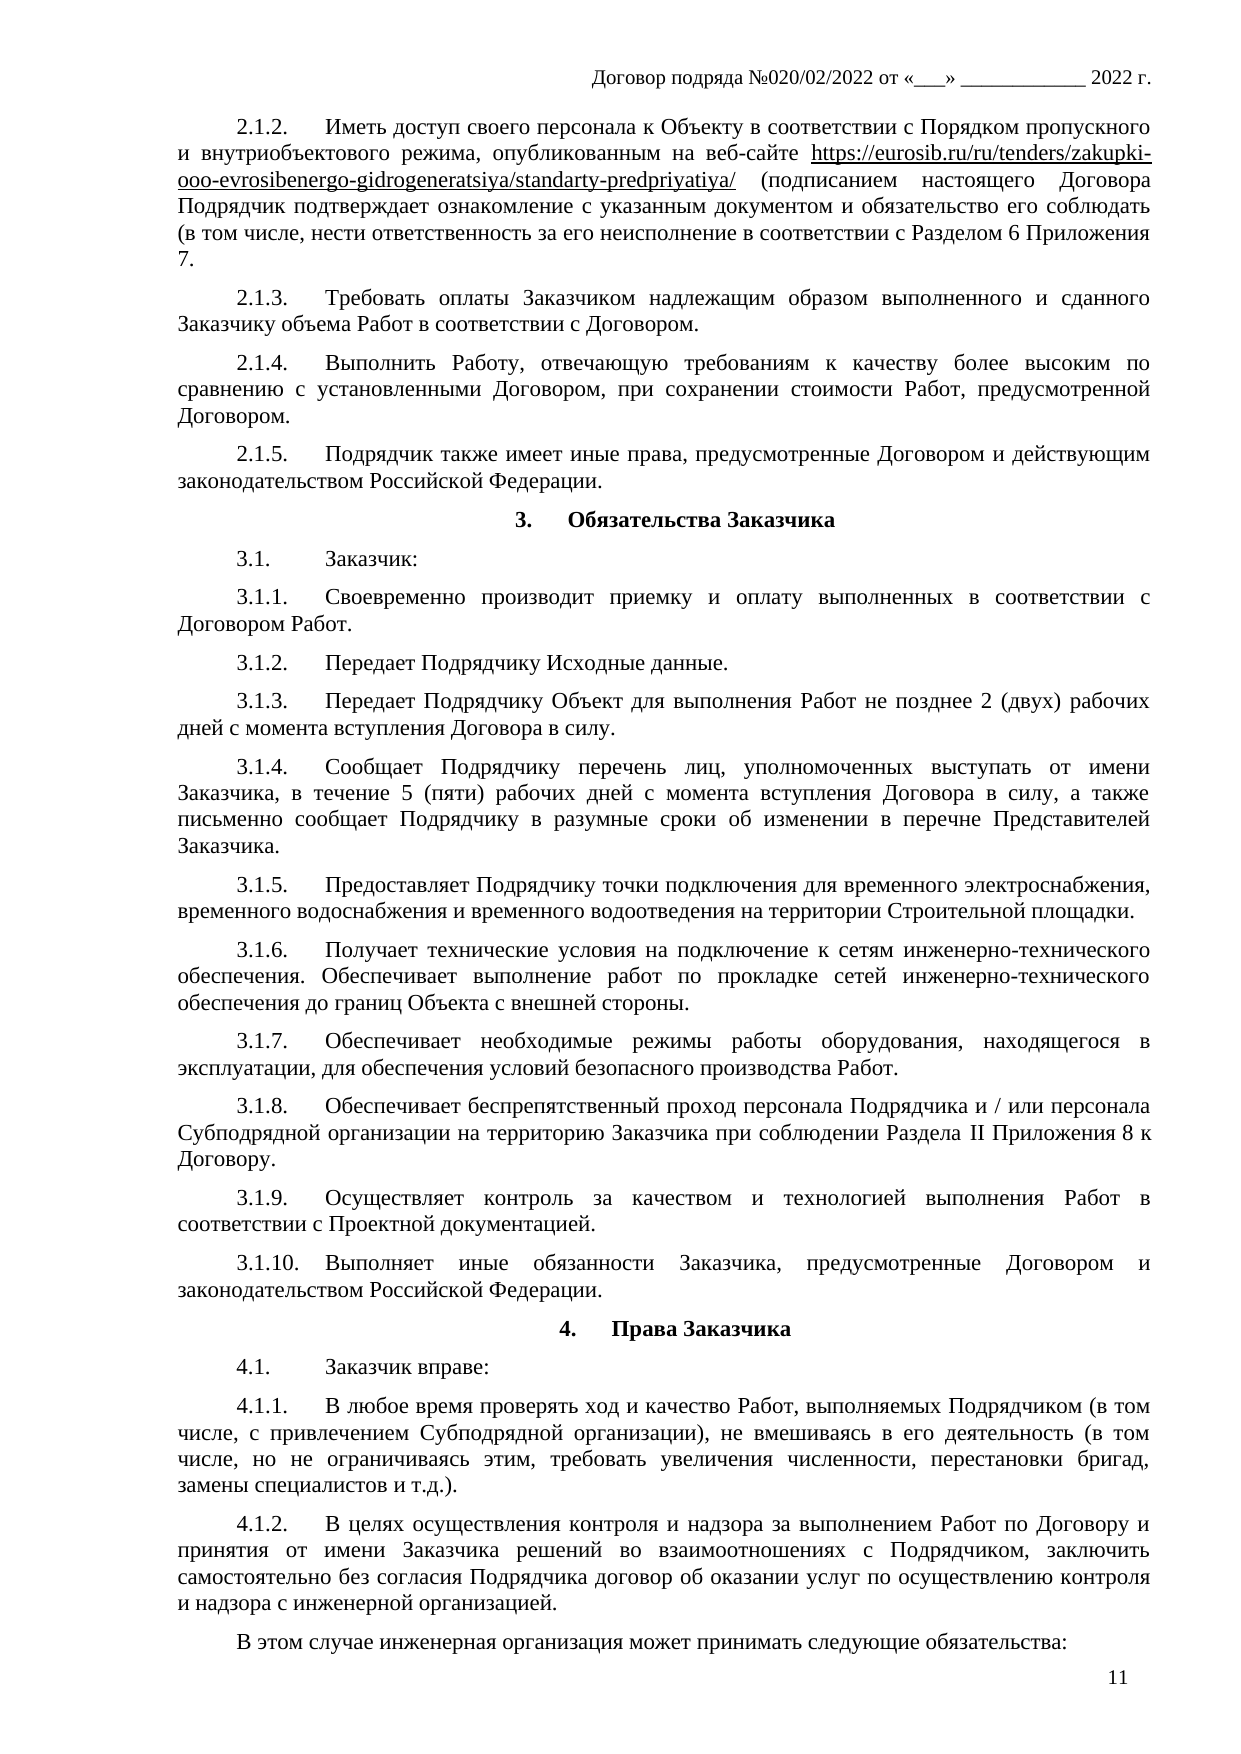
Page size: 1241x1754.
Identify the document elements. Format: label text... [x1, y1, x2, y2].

text Выполнить Работу, отвечающую требованиям к качеству более высоким по сравнению с установленными Договором, при сохранении стоимости Работ, предусмотренной Договором. [177, 349, 1152, 428]
text Обеспечивает необходимые режимы работы оборудования, находящегося в эксплуатации, для обеспечения условий безопасного производства Работ. [177, 1027, 1152, 1080]
text Сообщает Подрядчику перечень лиц, уполномоченных выступать от имени Заказчика, в течение 5 (пяти) рабочих дней с момента вступления Договора в силу, а также письменно сообщает Подрядчику в разумные сроки об изменении в перечне Представителей Заказчика. [177, 753, 1152, 858]
text Иметь доступ своего персонала к Объекту в соответствии с Порядком пропускного и внутриобъектового режима, опубликованным на веб-сайте https://eurosib.ru/ru/tenders/zakupki-ooo-evrosibenergo-gidrogeneratsiya/standarty-predpriyatiya/ (подписанием настоящего Договора Подрядчик подтверждает ознакомление с указанным документом и обязательство его соблюдать (в том числе, нести ответственность за его неисполнение в соответствии с Разделом 6 Приложения 7. [177, 113, 1152, 271]
text Осуществляет контроль за качеством и технологией выполнения Работ в соответствии с Проектной документацией. [177, 1184, 1152, 1237]
text Выполняет иные обязанности Заказчика, предусмотренные Договором и законодательством Российской Федерации. [177, 1249, 1152, 1302]
text Обязательства Заказчика [177, 506, 1152, 532]
text Заказчик вправе: [177, 1353, 1152, 1380]
text Права Заказчика [177, 1314, 1152, 1341]
text Подрядчик также имеет иные права, предусмотренные Договором и действующим законодательством Российской Федерации. [177, 441, 1152, 493]
text Требовать оплаты Заказчиком надлежащим образом выполненного и сданного Заказчику объема Работ в соответствии с Договором. [177, 284, 1152, 336]
text Передает Подрядчику Исходные данные. [177, 649, 1152, 675]
list В этом случае инженерная организация может принимать следующие обязательства: [236, 1628, 1152, 1654]
text Обеспечивает беспрепятственный проход персонала Подрядчика и / или персонала Субподрядной организации на территорию Заказчика при соблюдении Раздела II Приложения 8 к Договору. [177, 1093, 1152, 1172]
text В целях осуществления контроля и надзора за выполнением Работ по Договору и принятия от имени Заказчика решений во взаимоотношениях с Подрядчиком, заключить самостоятельно без согласия Подрядчика договор об оказании услуг по осуществлению контроля и надзора с инженерной организацией. [177, 1510, 1152, 1616]
text Предоставляет Подрядчику точки подключения для временного электроснабжения, временного водоснабжения и временного водоотведения на территории Строительной площадки. [177, 871, 1152, 923]
text В любое время проверять ход и качество Работ, выполняемых Подрядчиком (в том числе, с привлечением Субподрядной организации), не вмешиваясь в его деятельность (в том числе, но не ограничиваясь этим, требовать увеличения численности, перестановки бригад, замены специалистов и т.д.). [177, 1392, 1152, 1498]
text Получает технические условия на подключение к сетям инженерно-технического обеспечения. Обеспечивает выполнение работ по прокладке сетей инженерно-технического обеспечения до границ Объекта с внешней стороны. [177, 936, 1152, 1015]
text Своевременно производит приемку и оплату выполненных в соответствии с Договором Работ. [177, 583, 1152, 636]
text Передает Подрядчику Объект для выполнения Работ не позднее 2 (двух) рабочих дней с момента вступления Договора в силу. [177, 687, 1152, 740]
text Заказчик: [177, 544, 1152, 571]
